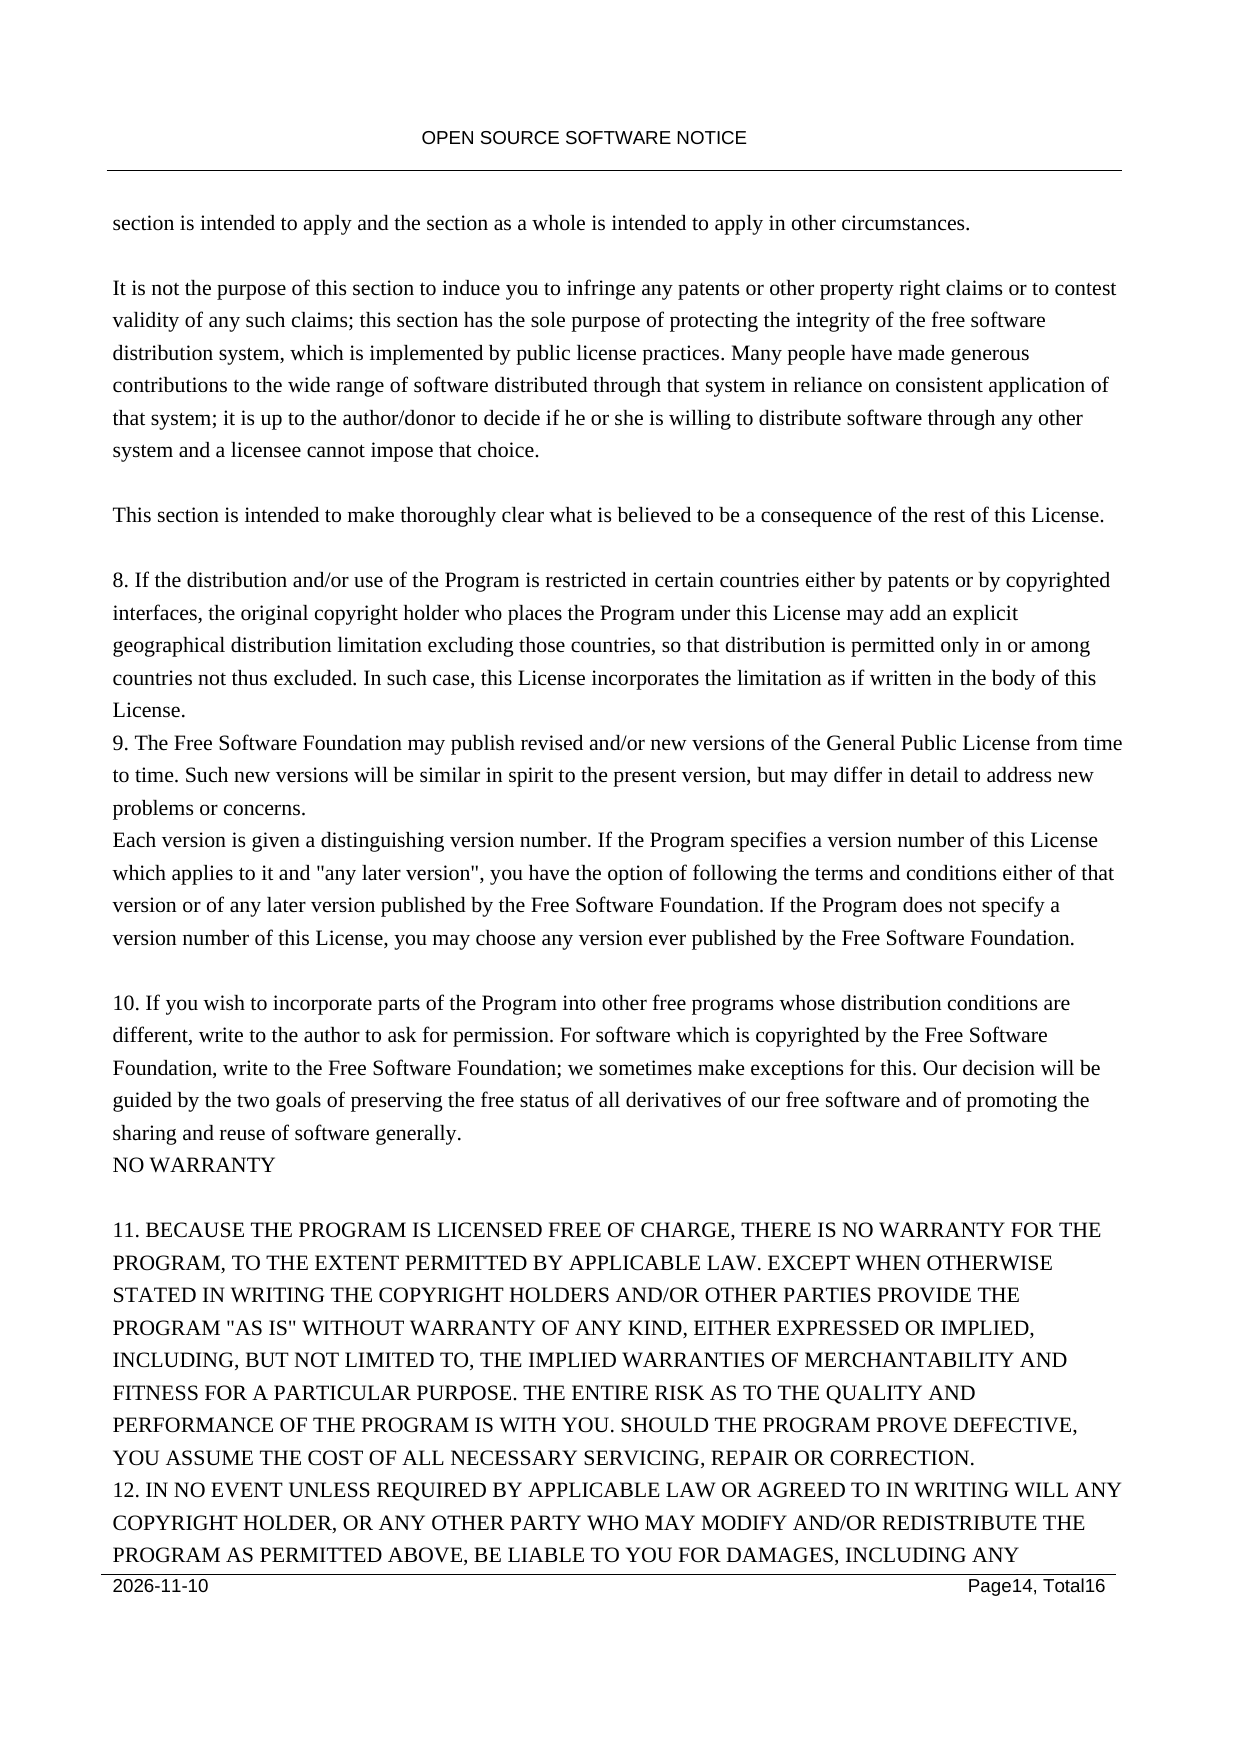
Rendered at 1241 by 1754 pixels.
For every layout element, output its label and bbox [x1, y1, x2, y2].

text [112, 206, 1128, 1571]
